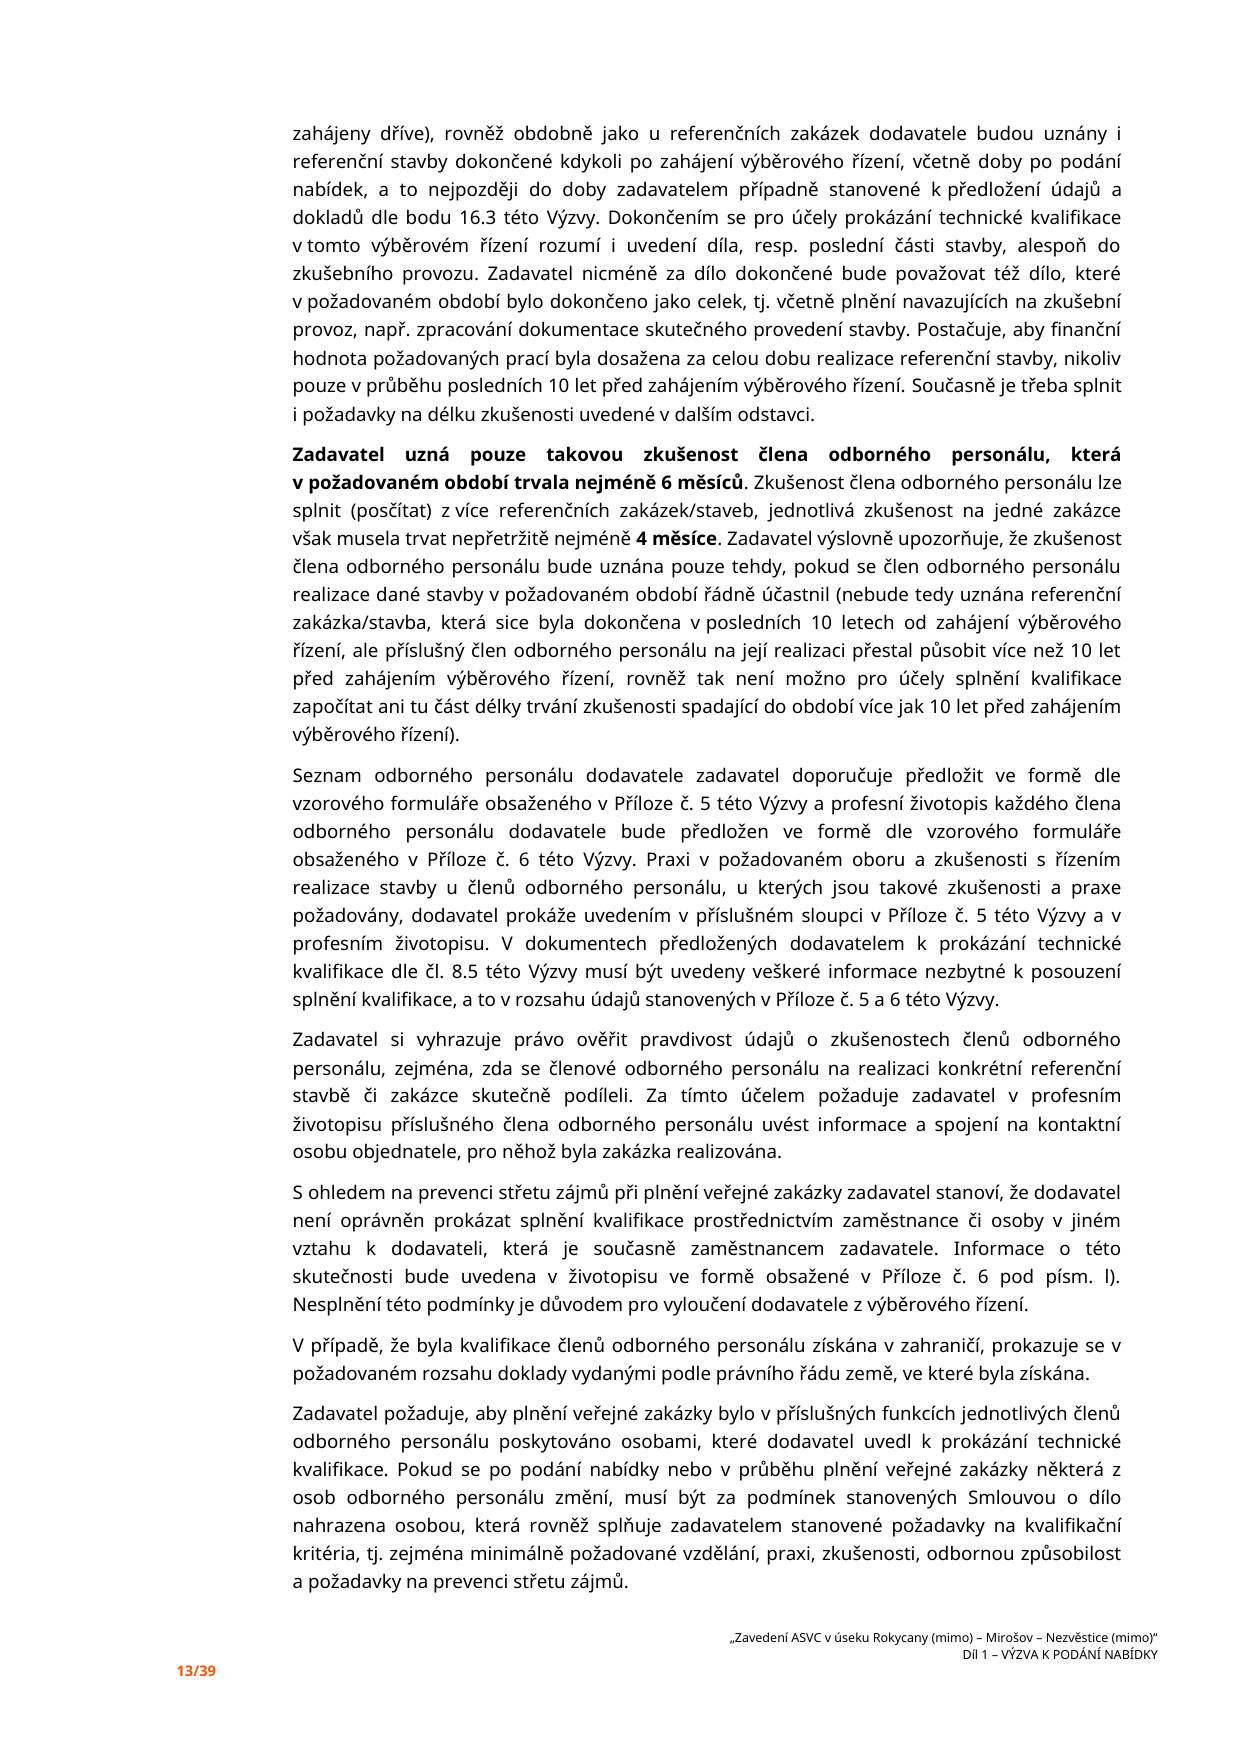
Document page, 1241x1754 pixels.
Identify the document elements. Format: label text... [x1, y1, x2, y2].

text S ohledem na prevenci střetu zájmů při plnění veřejné zakázky zadavatel stanoví, že dodavatel není oprávněn prokázat splnění kvalifikace prostřednictvím zaměstnance či osoby v jiném vztahu k dodavateli, která je současně zaměstnancem zadavatele. Informace o této skutečnosti bude uvedena v životopisu ve formě obsažené v Příloze č. 6 pod písm. l). Nesplnění této podmínky je důvodem pro vyloučení dodavatele z výběrového řízení. [292, 1179, 1122, 1317]
text V případě, že byla kvalifikace členů odborného personálu získána v zahraničí, prokazuje se v požadovaném rozsahu doklady vydanými podle právního řádu země, ve které byla získána. [292, 1332, 1122, 1386]
text Zadavatel si vyhrazuje právo ověřit pravdivost údajů o zkušenostech členů odborného personálu, zejména, zda se členové odborného personálu na realizaci konkrétní referenční stavbě či zakázce skutečně podíleli. Za tímto účelem požaduje zadavatel v profesním životopisu příslušného člena odborného personálu uvést informace a spojení na kontaktní osobu objednatele, pro něhož byla zakázka realizována. [292, 1027, 1122, 1164]
text Zadavatel uzná pouze takovou zkušenost člena odborného personálu, která v požadovaném období trvala nejméně 6 měsíců. Zkušenost člena odborného personálu lze splnit (posčítat) z více referenčních zakázek/staveb, jednotlivá zkušenost na jedné zakázce však musela trvat nepřetržitě nejméně 4 měsíce. Zadavatel výslovně upozorňuje, že zkušenost člena odborného personálu bude uznána pouze tehdy, pokud se člen odborného personálu realizace dané stavby v požadovaném období řádně účastnil (nebude tedy uznána referenční zakázka/stavba, která sice byla dokončena v posledních 10 letech od zahájení výběrového řízení, ale příslušný člen odborného personálu na její realizaci přestal působit více než 10 let před zahájením výběrového řízení, rovněž tak není možno pro účely splnění kvalifikace započítat ani tu část délky trvání zkušenosti spadající do období více jak 10 let před zahájením výběrového řízení). [292, 441, 1122, 747]
text Seznam odborného personálu dodavatele zadavatel doporučuje předložit ve formě dle vzorového formuláře obsaženého v Příloze č. 5 této Výzvy a profesní životopis každého člena odborného personálu dodavatele bude předložen ve formě dle vzorového formuláře obsaženého v Příloze č. 6 této Výzvy. Praxi v požadovaném oboru a zkušenosti s řízením realizace stavby u členů odborného personálu, u kterých jsou takové zkušenosti a praxe požadovány, dodavatel prokáže uvedením v příslušném sloupci v Příloze č. 5 této Výzvy a v profesním životopisu. V dokumentech předložených dodavatelem k prokázání technické kvalifikace dle čl. 8.5 této Výzvy musí být uvedeny veškeré informace nezbytné k posouzení splnění kvalifikace, a to v rozsahu údajů stanovených v Příloze č. 5 a 6 této Výzvy. [292, 762, 1122, 1012]
text Zadavatel požaduje, aby plnění veřejné zakázky bylo v příslušných funkcích jednotlivých členů odborného personálu poskytováno osobami, které dodavatel uvedl k prokázání technické kvalifikace. Pokud se po podání nabídky nebo v průběhu plnění veřejné zakázky některá z osob odborného personálu změní, musí být za podmínek stanovených Smlouvou o dílo nahrazena osobou, která rovněž splňuje zadavatelem stanovené požadavky na kvalifikační kritéria, tj. zejména minimálně požadované vzdělání, praxi, zkušenosti, odbornou způsobilost a požadavky na prevenci střetu zájmů. [292, 1401, 1122, 1594]
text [292, 121, 1122, 426]
